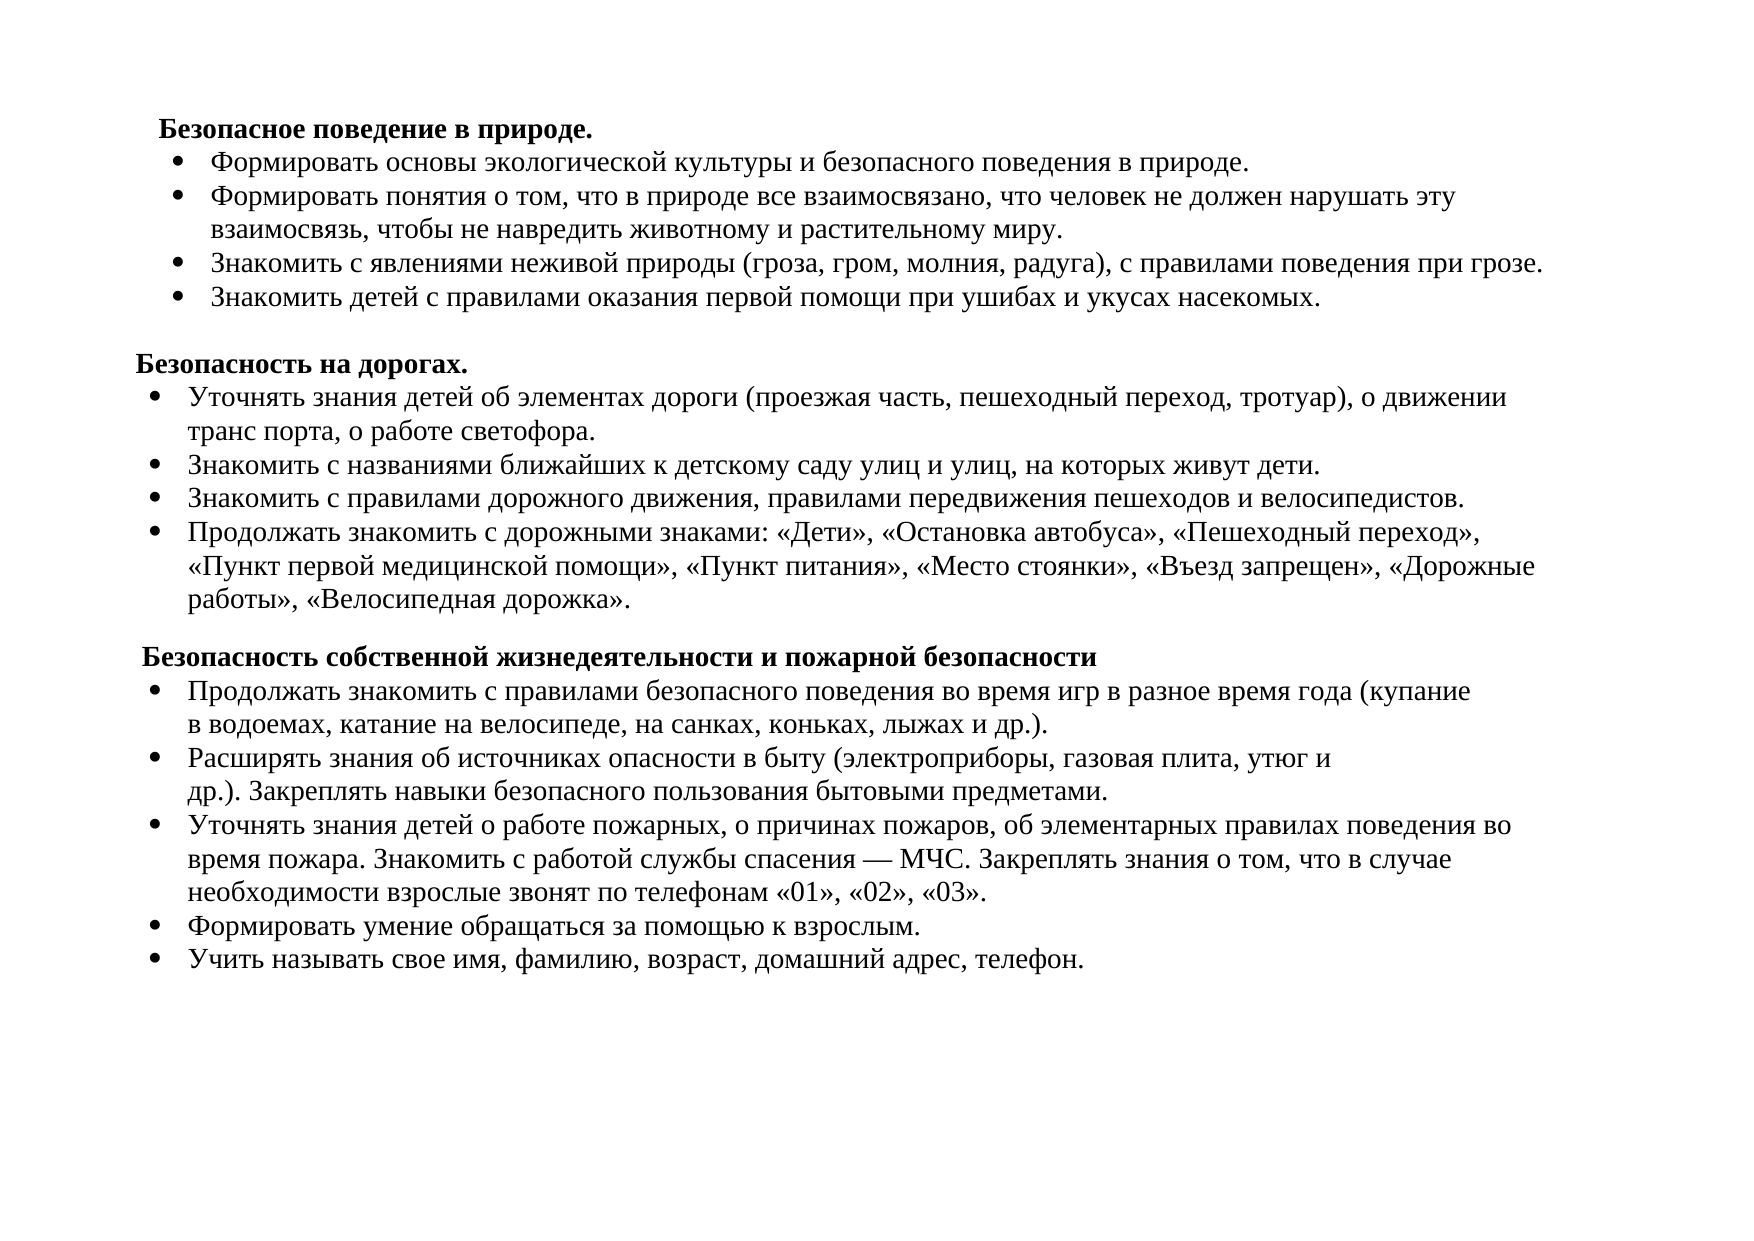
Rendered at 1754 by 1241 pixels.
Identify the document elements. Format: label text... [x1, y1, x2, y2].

text Безопасность собственной жизнедеятельности и пожарной безопасности [142, 639, 1604, 673]
list Продолжать знакомить с правилами безопасного поведения во время игр в разное время года (купание в водоемах, катание на велосипеде, на санках, коньках, лыжах и др.). [150, 673, 1492, 740]
list Расширять знания об источниках опасности в быту (электроприборы, газовая плита, утюг и др.). Закреплять навыки безопасного пользования бытовыми предметами. [150, 740, 1392, 807]
text Безопасное поведение в природе. [158, 111, 1604, 144]
list Знакомить детей с правилами оказания первой помощи при ушибах и укусах насекомых. [173, 279, 1604, 312]
list Знакомить с явлениями неживой природы (гроза, гром, молния, радуга), с правилами поведения при грозе. [173, 245, 1604, 279]
list Знакомить с названиями ближайших к детскому саду улиц и улиц, на которых живут дети. [150, 447, 1604, 481]
list Формировать понятия о том, что в природе все взаимосвязано, что человек не должен нарушать эту взаимосвязь, чтобы не навредить животному и растительному миру. [173, 178, 1533, 245]
list Уточнять знания детей об элементах дороги (проезжая часть, пешеходный переход, тротуар), о движении транс порта, о работе светофора. [150, 379, 1581, 447]
list Знакомить с правилами дорожного движения, правилами передвижения пешеходов и велосипедистов. [150, 481, 1604, 514]
list Уточнять знания детей о работе пожарных, о причинах пожаров, об элементарных правилах поведения во время пожара. Знакомить с работой службы спасения — МЧС. Закреплять знания о том, что в случае необходимости взрослые звонят по телефонам «01», «02», «03». [150, 807, 1592, 908]
text Безопасность на дорогах. [135, 346, 1604, 379]
list Учить называть свое имя, фамилию, возраст, домашний адрес, телефон. [150, 942, 1604, 975]
list Продолжать знакомить с дорожными знаками: «Дети», «Остановка автобуса», «Пешеходный переход», «Пункт первой медицинской помощи», «Пункт питания», «Место стоянки», «Въезд запрещен», «Дорожные работы», «Велосипедная дорожка». [150, 514, 1579, 615]
list Формировать основы экологической культуры и безопасного поведения в природе. [173, 144, 1604, 178]
list Формировать умение обращаться за помощью к взрослым. [150, 908, 1604, 942]
